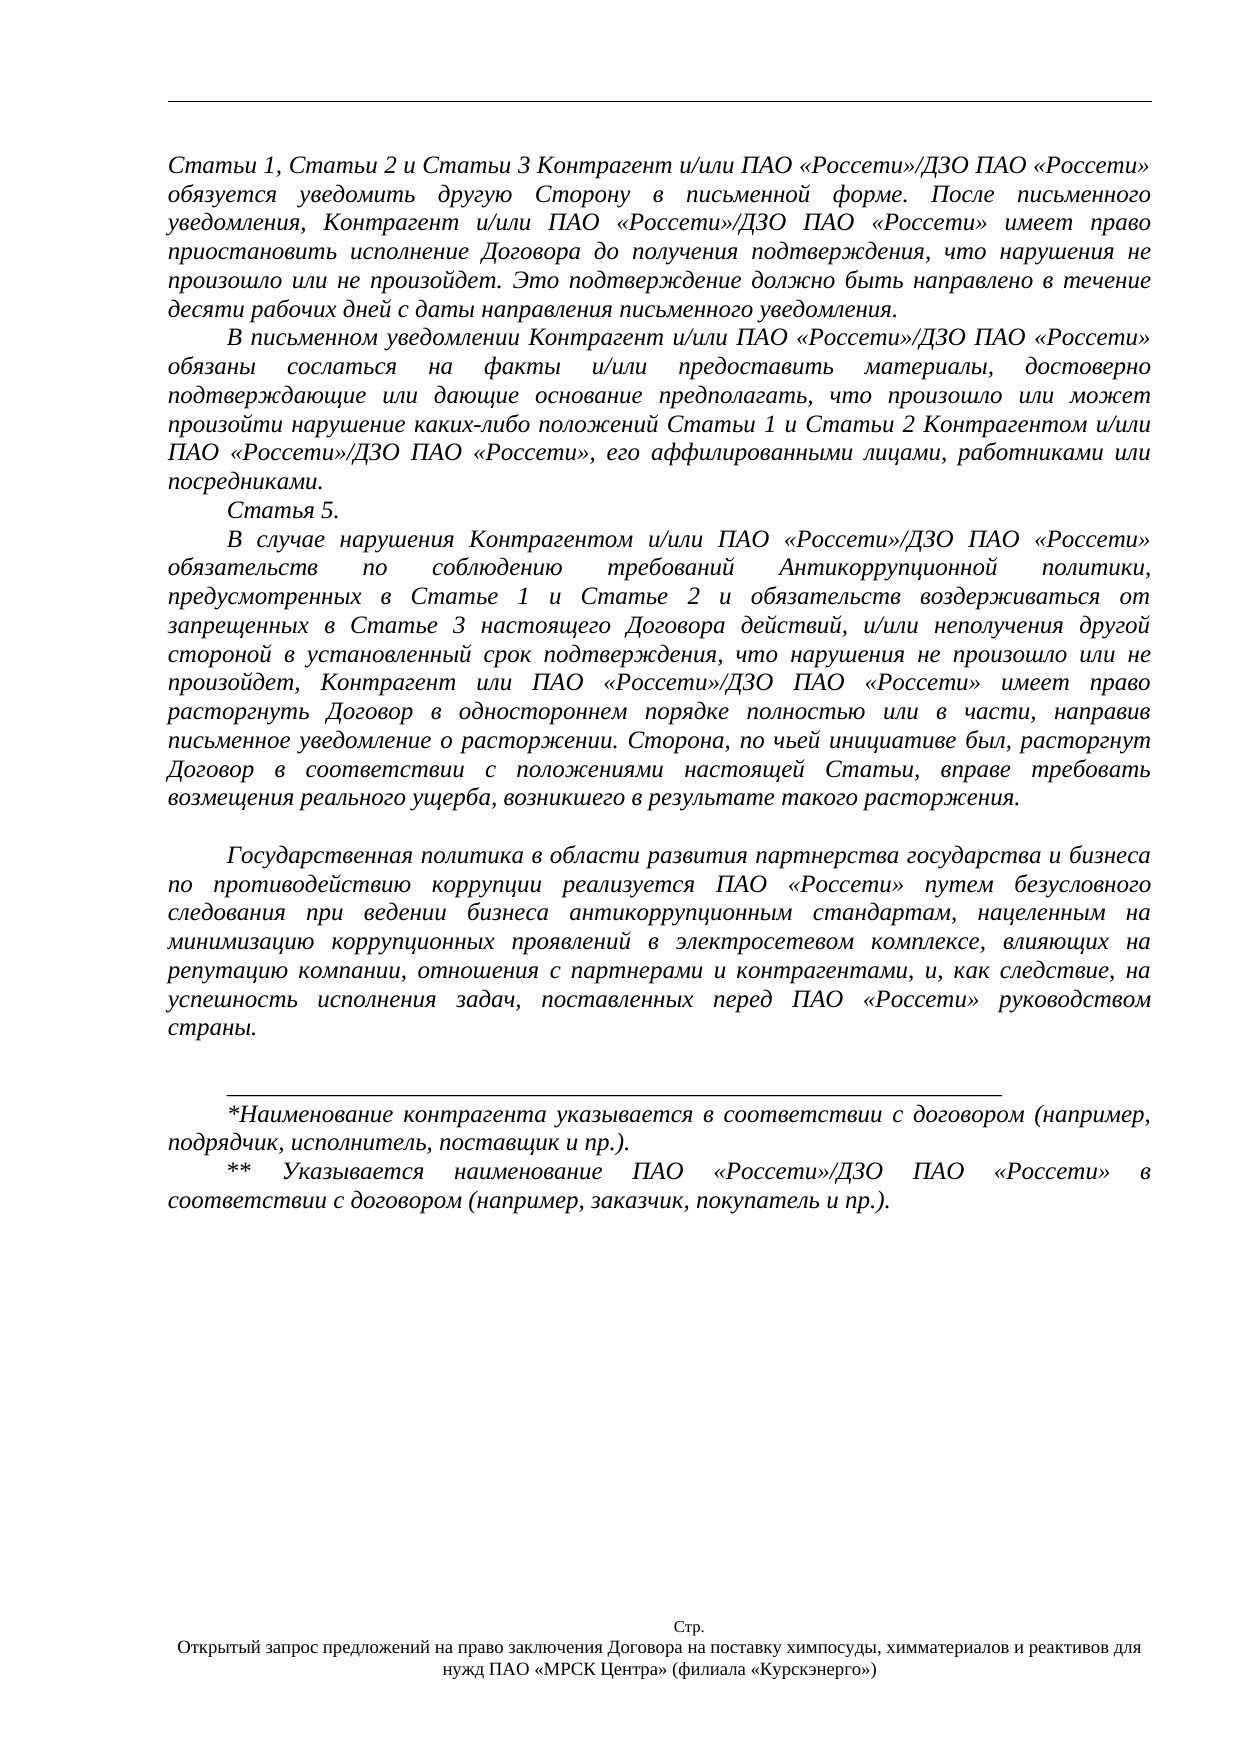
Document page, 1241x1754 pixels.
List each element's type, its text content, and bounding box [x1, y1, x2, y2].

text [168, 150, 1152, 322]
text Государственная политика в области развития партнерства государства и бизнеса по противодействию коррупции реализуется ПАО «Россети» путем безусловного следования при ведении бизнеса антикоррупционным стандартам, нацеленным на минимизацию коррупционных проявлений в электросетевом комплексе, влияющих на репутацию компании, отношения с партнерами и контрагентами, и, как следствие, на успешность исполнения задач, поставленных перед ПАО «Россети» руководством страны. [168, 840, 1152, 1041]
text ______________________________________________________________ [168, 1070, 1152, 1099]
text В случае нарушения Контрагентом и/или ПАО «Россети»/ДЗО ПАО «Россети» обязательств по соблюдению требований Антикоррупционной политики, предусмотренных в Статье 1 и Статье 2 и обязательств воздерживаться от запрещенных в Статье 3 настоящего Договора действий, и/или неполучения другой стороной в установленный срок подтверждения, что нарушения не произошло или не произойдет, Контрагент или ПАО «Россети»/ДЗО ПАО «Россети» имеет право расторгнуть Договор в одностороннем порядке полностью или в части, направив письменное уведомление о расторжении. Сторона, по чьей инициативе был, расторгнут Договор в соответствии с положениями настоящей Статьи, вправе требовать возмещения реального ущерба, возникшего в результате такого расторжения. [168, 524, 1152, 811]
text *Наименование контрагента указывается в соответствии с договором (например, подрядчик, исполнитель, поставщик и пр.). [168, 1099, 1152, 1156]
text В письменном уведомлении Контрагент и/или ПАО «Россети»/ДЗО ПАО «Россети» обязаны сослаться на факты и/или предоставить материалы, достоверно подтверждающие или дающие основание предполагать, что произошло или может произойти нарушение каких-либо положений Статьи 1 и Статьи 2 Контрагентом и/или ПАО «Россети»/ДЗО ПАО «Россети», его аффилированными лицами, работниками или посредниками. [168, 322, 1152, 495]
text ** Указывается наименование ПАО «Россети»/ДЗО ПАО «Россети» в соответствии с договором (например, заказчик, покупатель и пр.). [168, 1156, 1152, 1214]
text Статья 5. [168, 495, 1152, 524]
